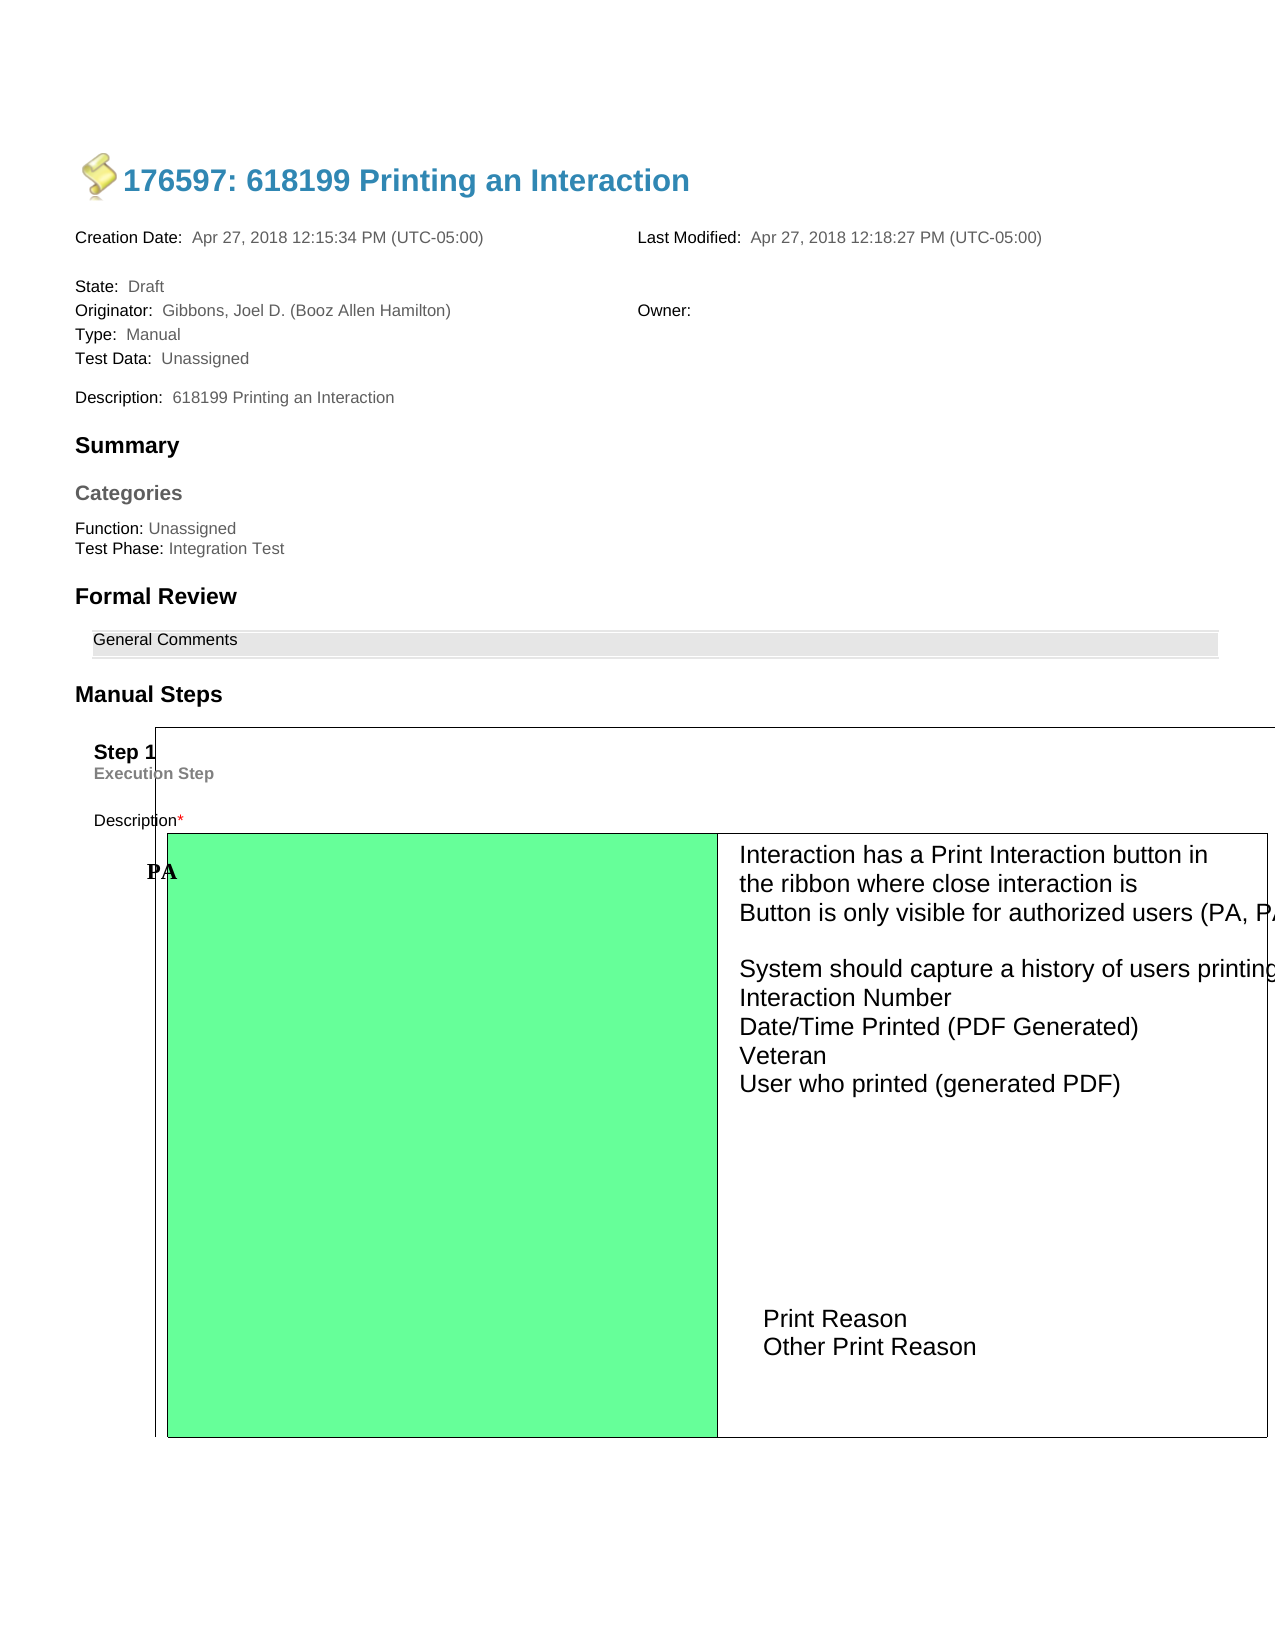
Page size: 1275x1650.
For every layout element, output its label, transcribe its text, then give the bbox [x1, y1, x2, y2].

text Originator: Gibbons, Joel D. (Booz Allen Hamilton) Owner: Type: Manual [75, 301, 691, 344]
picture [75, 152, 124, 201]
text State: Draft [75, 277, 1212, 296]
text Description: 618199 Printing an Interaction [75, 388, 1212, 407]
text Function: Unassigned [75, 519, 1212, 538]
text Test Data: Unassigned [75, 349, 1212, 368]
text Test Phase: Integration Test [75, 539, 1212, 558]
subtitle Formal Review [75, 583, 1212, 610]
text Manual Steps [75, 681, 1212, 707]
subtitle Summary [75, 432, 1212, 459]
text Creation Date: Apr 27, 2018 12:15:34 PM (UTC-05:00) Last Modified: Apr 27, 2018 12:18:27 PM (UTC-05:00) [75, 227, 1212, 247]
text 176597: 618199 Printing an Interaction [123, 162, 1212, 197]
text Categories [75, 481, 1212, 505]
